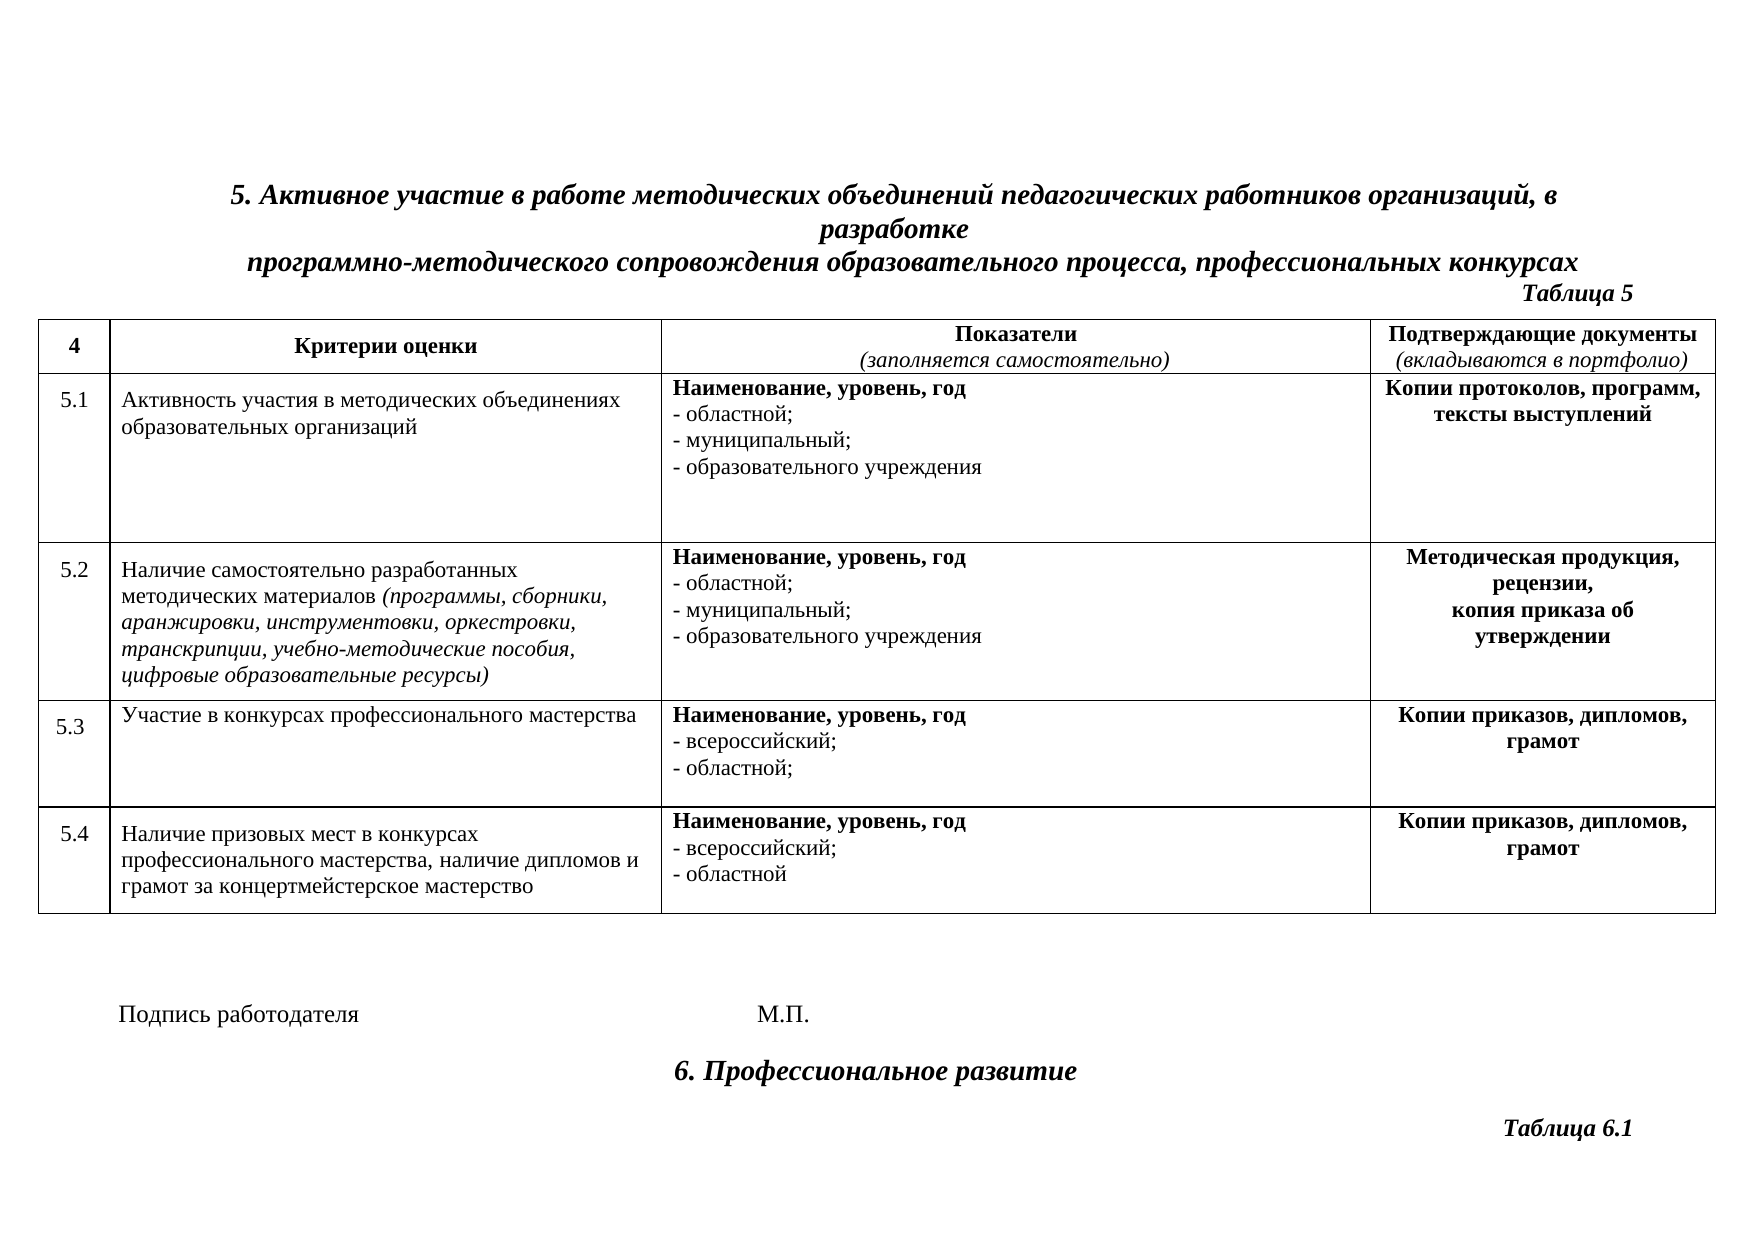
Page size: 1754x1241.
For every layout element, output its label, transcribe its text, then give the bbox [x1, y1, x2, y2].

table_cell Копии протоколов, программ, тексты выступлений [1371, 374, 1715, 542]
table_cell 5.3 [39, 701, 109, 806]
text программно-методического сопровождения образовательного процесса, профессиональных конкурсах [193, 244, 1636, 278]
table_cell 5.2 [39, 543, 109, 700]
table_cell Методическая продукция, рецензии, копия приказа об утверждении [1371, 543, 1715, 700]
table_cell Активность участия в методических объединениях образовательных организаций [111, 374, 661, 542]
table_cell 5.4 [39, 808, 109, 913]
text Таблица 6.1 [118, 1113, 1636, 1141]
table_cell 5.1 [39, 374, 109, 542]
table_cell Наименование, уровень, год - областной; - муниципальный; - образовательного учреждения [662, 543, 1370, 700]
text 5. Активное участие в работе методических объединений педагогических работников организаций, в разработке [156, 177, 1636, 244]
table_cell Копии приказов, дипломов, грамот [1371, 701, 1715, 806]
text Подпись работодателя М.П. [118, 999, 1636, 1028]
table_header 4 [39, 320, 109, 373]
table_cell Копии приказов, дипломов, грамот [1371, 808, 1715, 913]
table_cell Наименование, уровень, год - всероссийский; - областной; [662, 701, 1370, 806]
table_header Подтверждающие документы (вкладываются в портфолио) [1371, 320, 1715, 373]
table_cell Наименование, уровень, год - областной; - муниципальный; - образовательного учреждения [662, 374, 1370, 542]
table_cell Наличие самостоятельно разработанных методических материалов (программы, сборники, аранжировки, инструментовки, оркестровки, транскрипции, учебно-методические пособия, цифровые образовательные ресурсы) [111, 543, 661, 700]
table_cell Участие в конкурсах профессионального мастерства [111, 701, 661, 806]
table_cell Наличие призовых мест в конкурсах профессионального мастерства, наличие дипломов и грамот за концертмейстерское мастерство [111, 808, 661, 913]
text Таблица 5 [193, 278, 1636, 307]
text 6. Профессиональное развитие [118, 1053, 1636, 1087]
table_cell Наименование, уровень, год - всероссийский; - областной [662, 808, 1370, 913]
table_header Критерии оценки [111, 320, 661, 373]
table_header Показатели (заполняется самостоятельно) [662, 320, 1370, 373]
